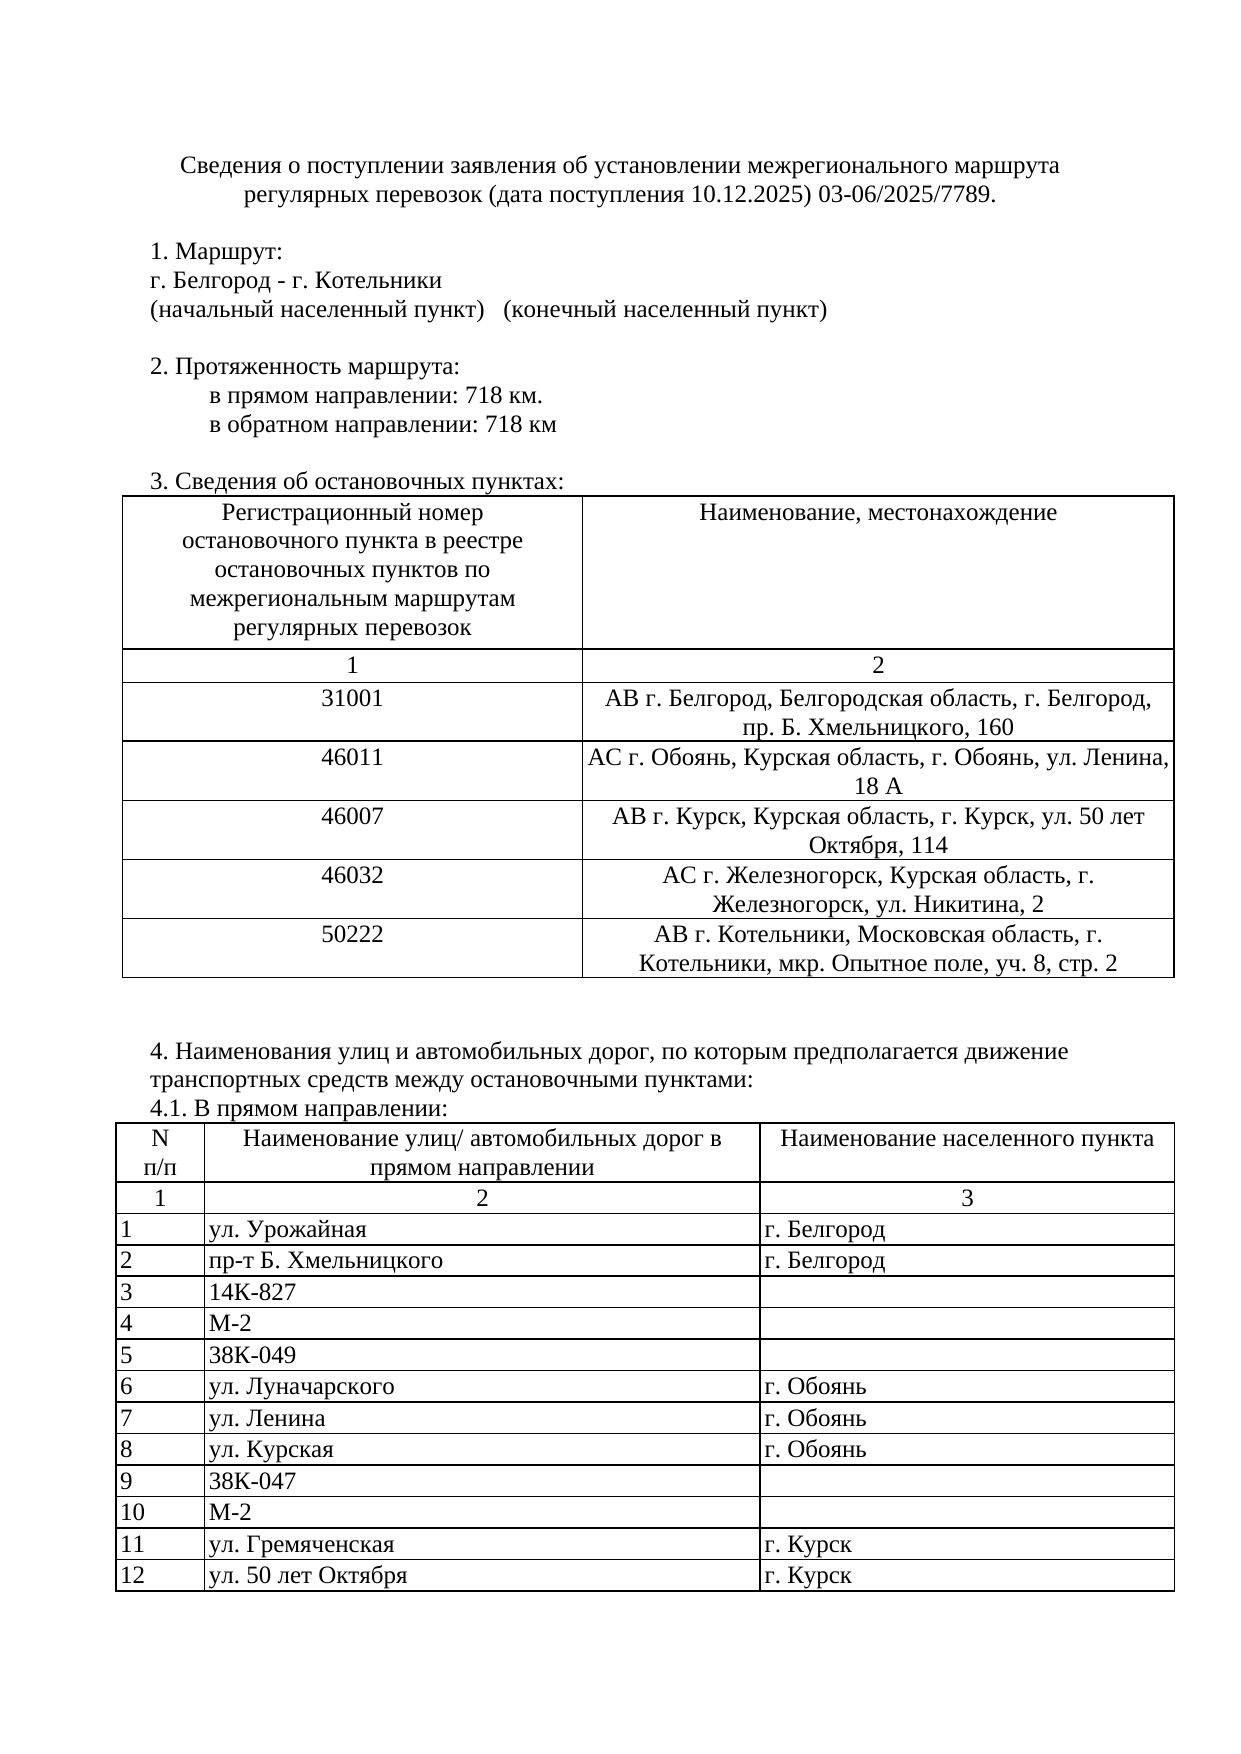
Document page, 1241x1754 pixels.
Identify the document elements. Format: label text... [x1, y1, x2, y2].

table_cell М-2 [205, 1308, 759, 1338]
text 3. Сведения об остановочных пунктах: [150, 466, 1090, 495]
table_cell 5 [117, 1340, 204, 1370]
table_cell 8 [117, 1434, 204, 1464]
text 2. Протяженность маршрута: [150, 351, 1090, 380]
table_cell 1 [123, 650, 582, 681]
table_cell 38К-049 [205, 1340, 759, 1370]
text Сведения о поступлении заявления об установлении межрегионального маршрута регулярных перевозок (дата поступления 10.12.2025) 03-06/2025/7789. [150, 150, 1090, 207]
table_cell 3 [117, 1277, 204, 1307]
table_cell г. Обоянь [761, 1434, 1174, 1464]
table_cell АС г. Обоянь, Курская область, г. Обоянь, ул. Ленина, 18 А [583, 742, 1173, 799]
table_cell 2 [583, 650, 1173, 681]
table_cell г. Белгород [761, 1214, 1174, 1244]
table_header Наименование улиц/ автомобильных дорог в прямом направлении [205, 1124, 759, 1181]
table_header N п/п [117, 1124, 204, 1181]
table_cell 1 [117, 1214, 204, 1244]
table_cell 10 [117, 1497, 204, 1527]
table_cell 38К-047 [205, 1466, 759, 1496]
table_cell [761, 1466, 1174, 1496]
table_cell АВ г. Курск, Курская область, г. Курск, ул. 50 лет Октября, 114 [583, 801, 1173, 858]
table_cell ул. Гремяченская [205, 1529, 759, 1558]
table_cell ул. Ленина [205, 1403, 759, 1433]
table_cell 2 [205, 1183, 759, 1212]
table_cell ул. Курская [205, 1434, 759, 1464]
table_cell 31001 [123, 683, 582, 740]
table_cell АВ г. Котельники, Московская область, г. Котельники, мкр. Опытное поле, уч. 8, стр. 2 [583, 919, 1173, 977]
table_cell [761, 1277, 1174, 1307]
table_cell 14К-827 [205, 1277, 759, 1307]
table_cell г. Курск [761, 1529, 1174, 1558]
table_cell 46032 [123, 860, 582, 918]
table_cell [761, 1497, 1174, 1527]
table_cell 1 [117, 1183, 204, 1212]
table_cell 2 [117, 1246, 204, 1275]
table_cell г. Обоянь [761, 1403, 1174, 1433]
table_cell [761, 1308, 1174, 1338]
text (начальный населенный пункт) (конечный населенный пункт) [150, 294, 1090, 322]
table_cell 11 [117, 1529, 204, 1558]
table_cell АВ г. Белгород, Белгородская область, г. Белгород, пр. Б. Хмельницкого, 160 [583, 683, 1173, 740]
text 1. Маршрут: [150, 236, 1090, 265]
table_cell 9 [117, 1466, 204, 1496]
table_cell 4 [117, 1308, 204, 1338]
table_cell ул. 50 лет Октября [205, 1560, 759, 1590]
text г. Белгород - г. Котельники [150, 265, 1090, 294]
table_cell 46011 [123, 742, 582, 799]
text в прямом направлении: 718 км. [150, 380, 1090, 409]
table_cell г. Обоянь [761, 1371, 1174, 1401]
table_header Регистрационный номер остановочного пункта в реестре остановочных пунктов по межрегиональным маршрутам регулярных перевозок [123, 497, 582, 648]
table_cell 12 [117, 1560, 204, 1590]
table_cell 3 [761, 1183, 1174, 1212]
table_cell 50222 [123, 919, 582, 977]
table_cell пр-т Б. Хмельницкого [205, 1246, 759, 1275]
text в обратном направлении: 718 км [150, 409, 1090, 437]
table_cell 6 [117, 1371, 204, 1401]
table_cell [761, 1340, 1174, 1370]
text 4.1. В прямом направлении: [150, 1093, 1090, 1122]
table_cell АС г. Железногорск, Курская область, г. Железногорск, ул. Никитина, 2 [583, 860, 1173, 918]
table_cell ул. Луначарского [205, 1371, 759, 1401]
table_cell 46007 [123, 801, 582, 858]
table_cell г. Курск [761, 1560, 1174, 1590]
text 4. Наименования улиц и автомобильных дорог, по которым предполагается движение транспортных средств между остановочными пунктами: [150, 1036, 1090, 1093]
table_cell ул. Урожайная [205, 1214, 759, 1244]
table_header Наименование населенного пункта [761, 1124, 1174, 1181]
table_cell 7 [117, 1403, 204, 1433]
table_cell г. Белгород [761, 1246, 1174, 1275]
table_cell М-2 [205, 1497, 759, 1527]
table_header Наименование, местонахождение [583, 497, 1173, 648]
